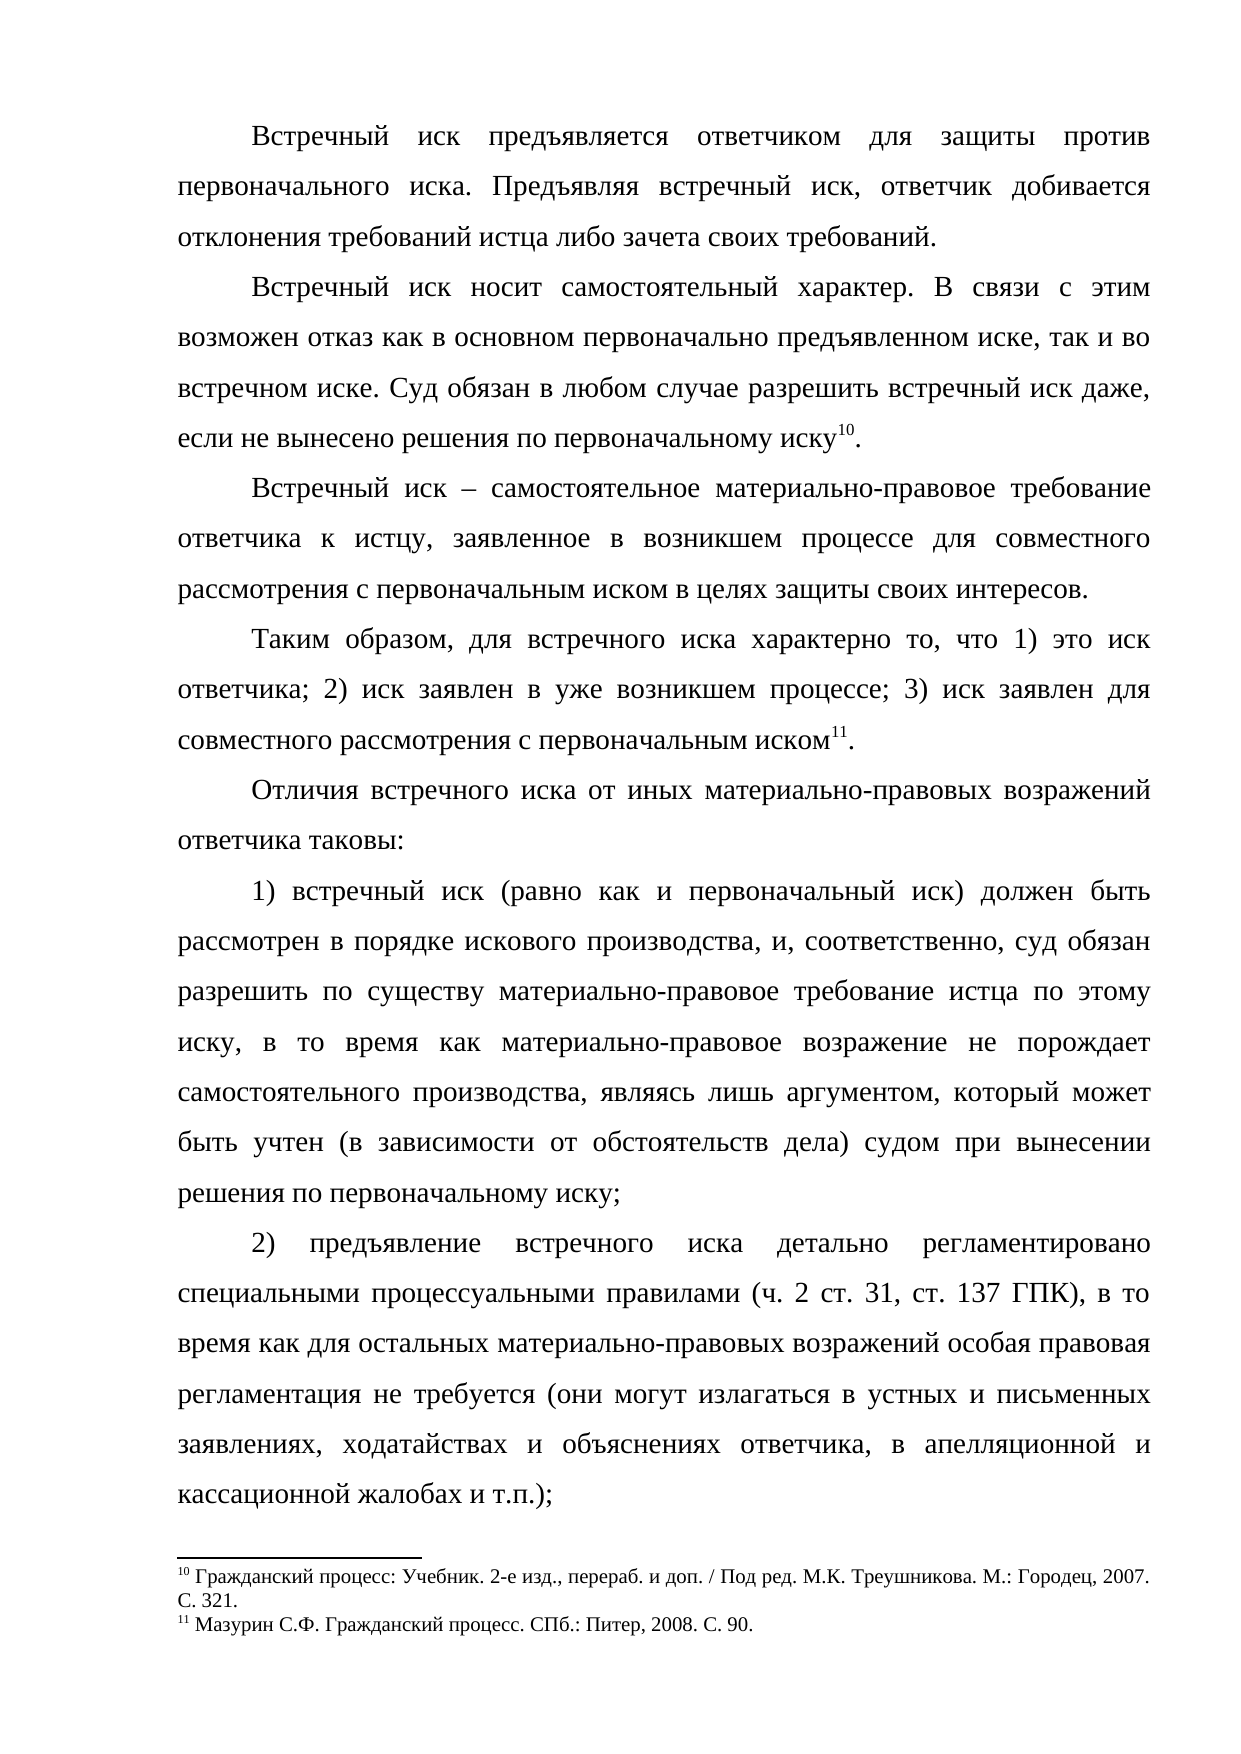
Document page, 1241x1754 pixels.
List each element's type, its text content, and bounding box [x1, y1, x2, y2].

text 2) предъявление встречного иска детально регламентировано специальными процессуальными правилами (ч. 2 ст. 31, ст. 137 ГПК), в то время как для остальных материально-правовых возражений особая правовая регламентация не требуется (они могут излагаться в устных и письменных заявлениях, ходатайствах и объяснениях ответчика, в апелляционной и кассационной жалобах и т.п.); [177, 1225, 1152, 1510]
text Таким образом, для встречного иска характерно то, что 1) это иск ответчика; 2) иск заявлен в уже возникшем процессе; 3) иск заявлен для совместного рассмотрения с первоначальным иском. [177, 621, 1152, 755]
text Встречный иск – самостоятельное материально-правовое требование ответчика к истцу, заявленное в возникшем процессе для совместного рассмотрения с первоначальным иском в целях защиты своих интересов. [177, 470, 1152, 604]
text Встречный иск предъявляется ответчиком для защиты против первоначального иска. Предъявляя встречный иск, ответчик добивается отклонения требований истца либо зачета своих требований. [177, 118, 1152, 252]
text 1) встречный иск (равно как и первоначальный иск) должен быть рассмотрен в порядке искового производства, и, соответственно, суд обязан разрешить по существу материально-правовое требование истца по этому иску, в то время как материально-правовое возражение не порождает самостоятельного производства, являясь лишь аргументом, который может быть учтен (в зависимости от обстоятельств дела) судом при вынесении решения по первоначальному иску; [177, 873, 1152, 1208]
text Отличия встречного иска от иных материально-правовых возражений ответчика таковы: [177, 772, 1152, 856]
text Встречный иск носит самостоятельный характер. В связи с этим возможен отказ как в основном первоначально предъявленном иске, так и во встречном иске. Суд обязан в любом случае разрешить встречный иск даже, если не вынесено решения по первоначальному иску. [177, 269, 1152, 453]
